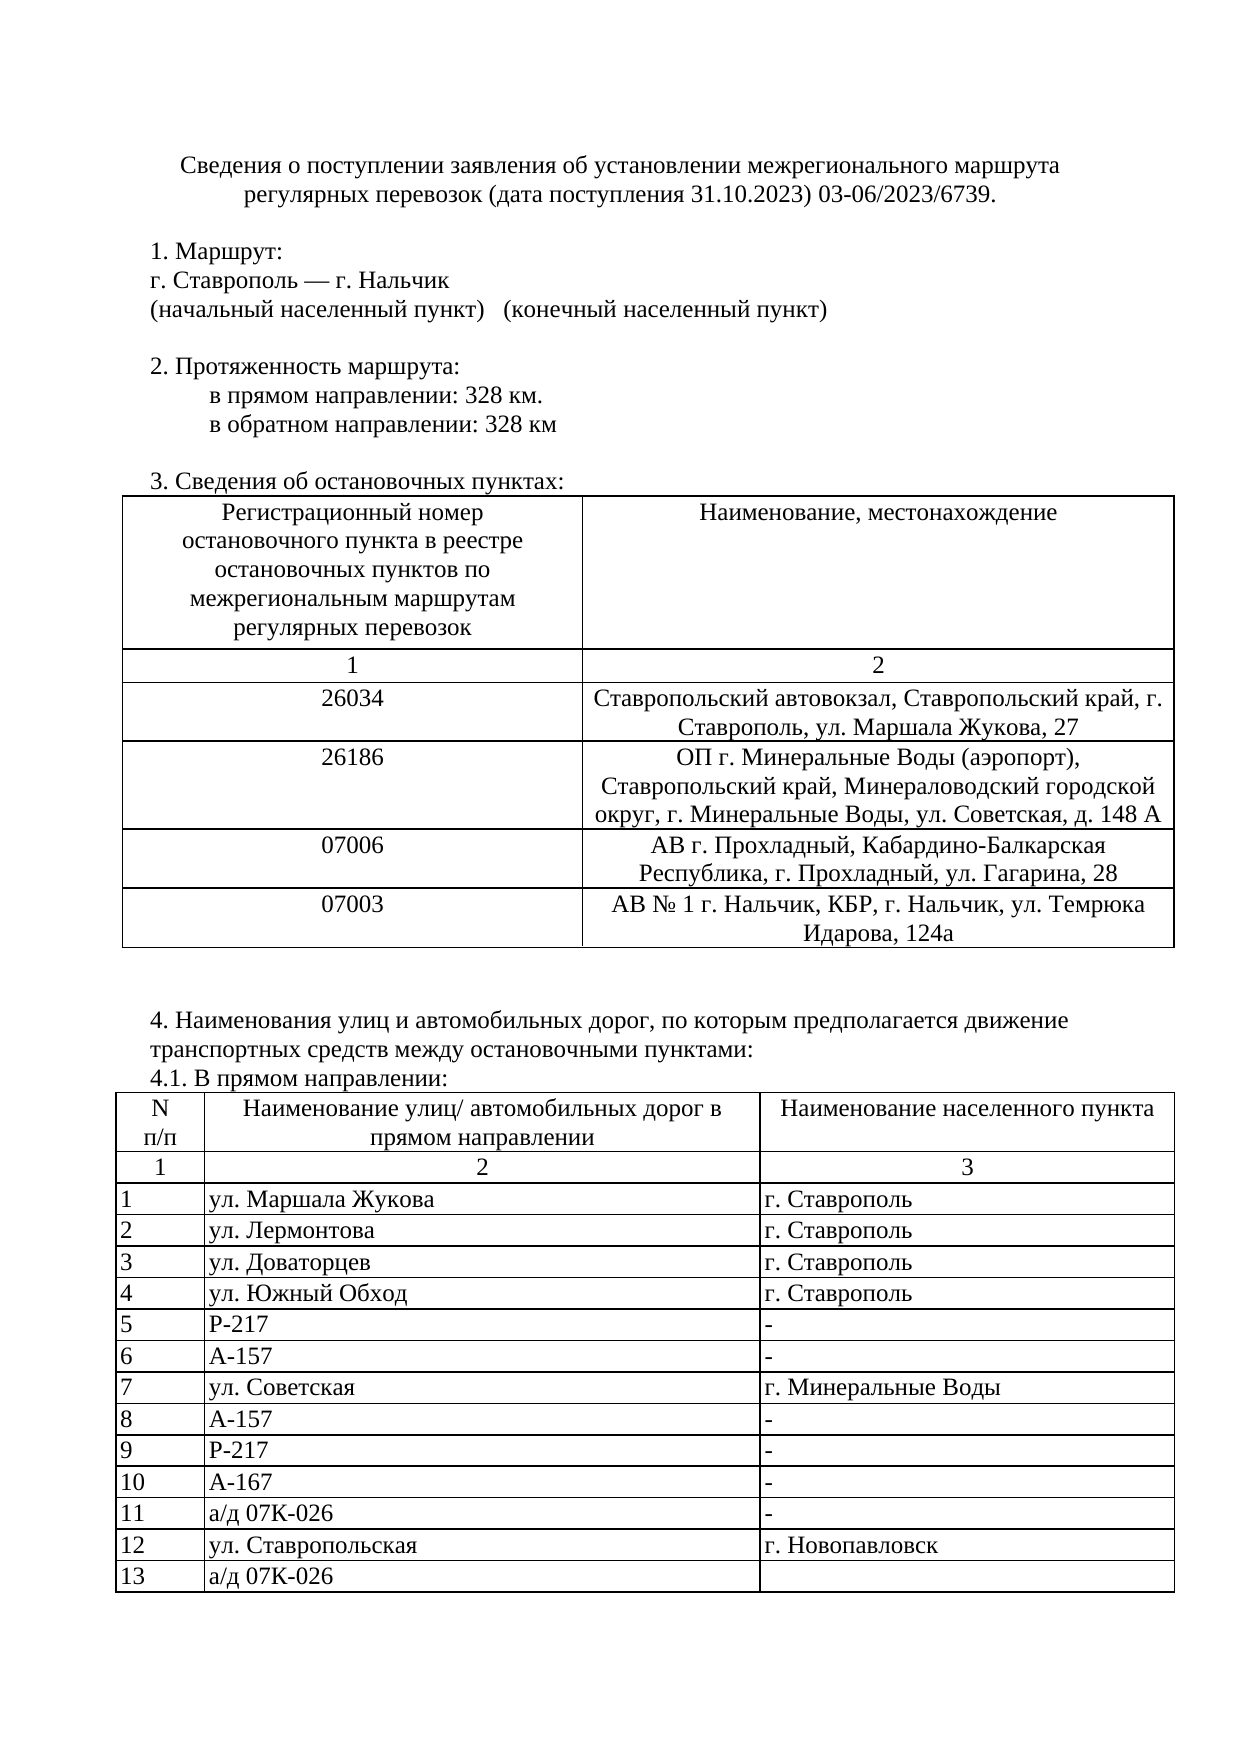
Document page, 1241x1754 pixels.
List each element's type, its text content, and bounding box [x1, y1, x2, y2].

table_cell г. Ставрополь [761, 1278, 1174, 1308]
table_cell - [761, 1404, 1174, 1434]
text в обратном направлении: 328 км [150, 409, 1090, 437]
table_cell 12 [117, 1530, 204, 1560]
table_cell - [761, 1436, 1174, 1465]
text 2. Протяженность маршрута: [150, 351, 1090, 380]
table_cell 1 [123, 650, 582, 681]
table_cell ул. Ставропольская [205, 1530, 759, 1560]
table_cell 13 [117, 1561, 204, 1591]
table_header Наименование улиц/ автомобильных дорог в прямом направлении [205, 1093, 759, 1151]
table_cell 1 [117, 1152, 204, 1182]
table_cell ул. Лермонтова [205, 1215, 759, 1245]
text 4. Наименования улиц и автомобильных дорог, по которым предполагается движение транспортных средств между остановочными пунктами: [150, 1005, 1090, 1063]
table_cell 7 [117, 1373, 204, 1402]
table_cell - [761, 1310, 1174, 1339]
table_cell - [761, 1341, 1174, 1371]
table_cell АВ г. Прохладный, Кабардино-Балкарская Республика, г. Прохладный, ул. Гагарина, 28 [583, 830, 1173, 887]
table_cell ул. Южный Обход [205, 1278, 759, 1308]
table_cell г. Минеральные Воды [761, 1373, 1174, 1402]
table_cell Р-217 [205, 1436, 759, 1465]
table_cell ул. Маршала Жукова [205, 1184, 759, 1214]
text 1. Маршрут: [150, 236, 1090, 265]
table_cell [761, 1561, 1174, 1591]
table_cell А-157 [205, 1404, 759, 1434]
text г. Ставрополь — г. Нальчик [150, 265, 1090, 294]
table_cell 2 [117, 1215, 204, 1245]
table_cell 1 [117, 1184, 204, 1214]
table_cell А-157 [205, 1341, 759, 1371]
table_header Регистрационный номер остановочного пункта в реестре остановочных пунктов по межрегиональным маршрутам регулярных перевозок [123, 497, 582, 648]
text 4.1. В прямом направлении: [150, 1063, 1090, 1092]
table_cell 26034 [123, 683, 582, 740]
table_cell Ставропольский автовокзал, Ставропольский край, г. Ставрополь, ул. Маршала Жукова, 27 [583, 683, 1173, 740]
table_header Наименование, местонахождение [583, 497, 1173, 648]
table_cell г. Новопавловск [761, 1530, 1174, 1560]
table_header N п/п [117, 1093, 204, 1151]
table_cell 07003 [123, 889, 582, 946]
table_cell а/д 07К-026 [205, 1561, 759, 1591]
table_cell 26186 [123, 742, 582, 828]
table_cell г. Ставрополь [761, 1215, 1174, 1245]
table_cell ул. Доваторцев [205, 1247, 759, 1277]
table_cell 2 [205, 1152, 759, 1182]
table_cell 4 [117, 1278, 204, 1308]
table_cell 5 [117, 1310, 204, 1339]
table_cell 3 [117, 1247, 204, 1277]
table_cell а/д 07К-026 [205, 1498, 759, 1528]
table_cell 07006 [123, 830, 582, 887]
table_cell - [761, 1467, 1174, 1497]
text в прямом направлении: 328 км. [150, 380, 1090, 409]
table_cell - [761, 1498, 1174, 1528]
table_cell 3 [761, 1152, 1174, 1182]
table_cell ОП г. Минеральные Воды (аэропорт), Ставропольский край, Минераловодский городской округ, г. Минеральные Воды, ул. Советская, д. 148 А [583, 742, 1173, 828]
table_cell 2 [583, 650, 1173, 681]
text 3. Сведения об остановочных пунктах: [150, 466, 1090, 495]
text (начальный населенный пункт) (конечный населенный пункт) [150, 294, 1090, 322]
table_cell Р-217 [205, 1310, 759, 1339]
table_cell 9 [117, 1436, 204, 1465]
table_cell г. Ставрополь [761, 1184, 1174, 1214]
table_cell г. Ставрополь [761, 1247, 1174, 1277]
table_header Наименование населенного пункта [761, 1093, 1174, 1151]
text Сведения о поступлении заявления об установлении межрегионального маршрута регулярных перевозок (дата поступления 31.10.2023) 03-06/2023/6739. [150, 150, 1090, 207]
table_cell А-167 [205, 1467, 759, 1497]
table_cell ул. Советская [205, 1373, 759, 1402]
table_cell 11 [117, 1498, 204, 1528]
table_cell 10 [117, 1467, 204, 1497]
table_cell АВ № 1 г. Нальчик, КБР, г. Нальчик, ул. Темрюка Идарова, 124а [583, 889, 1173, 946]
table_cell 6 [117, 1341, 204, 1371]
table_cell 8 [117, 1404, 204, 1434]
